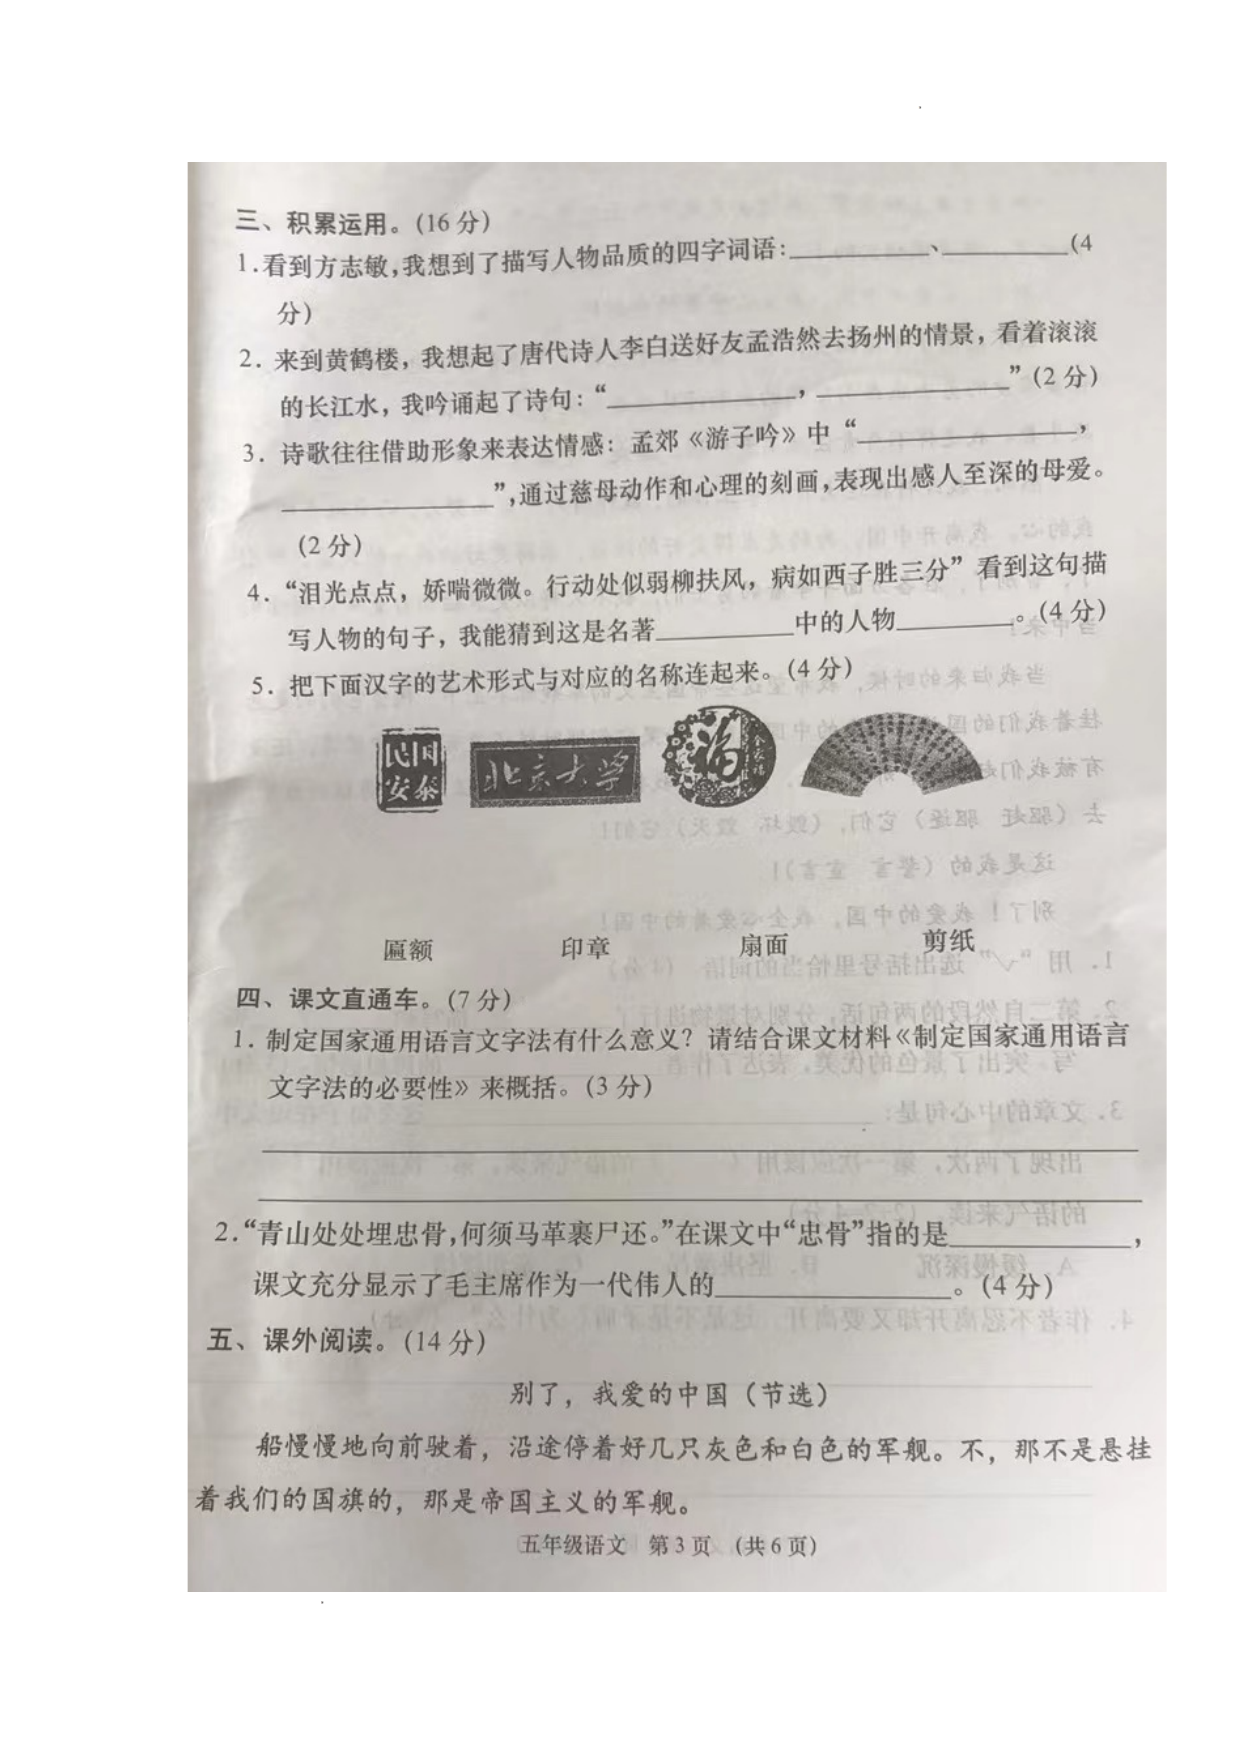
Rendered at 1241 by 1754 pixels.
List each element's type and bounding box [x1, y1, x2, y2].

picture [187, 162, 1167, 1592]
